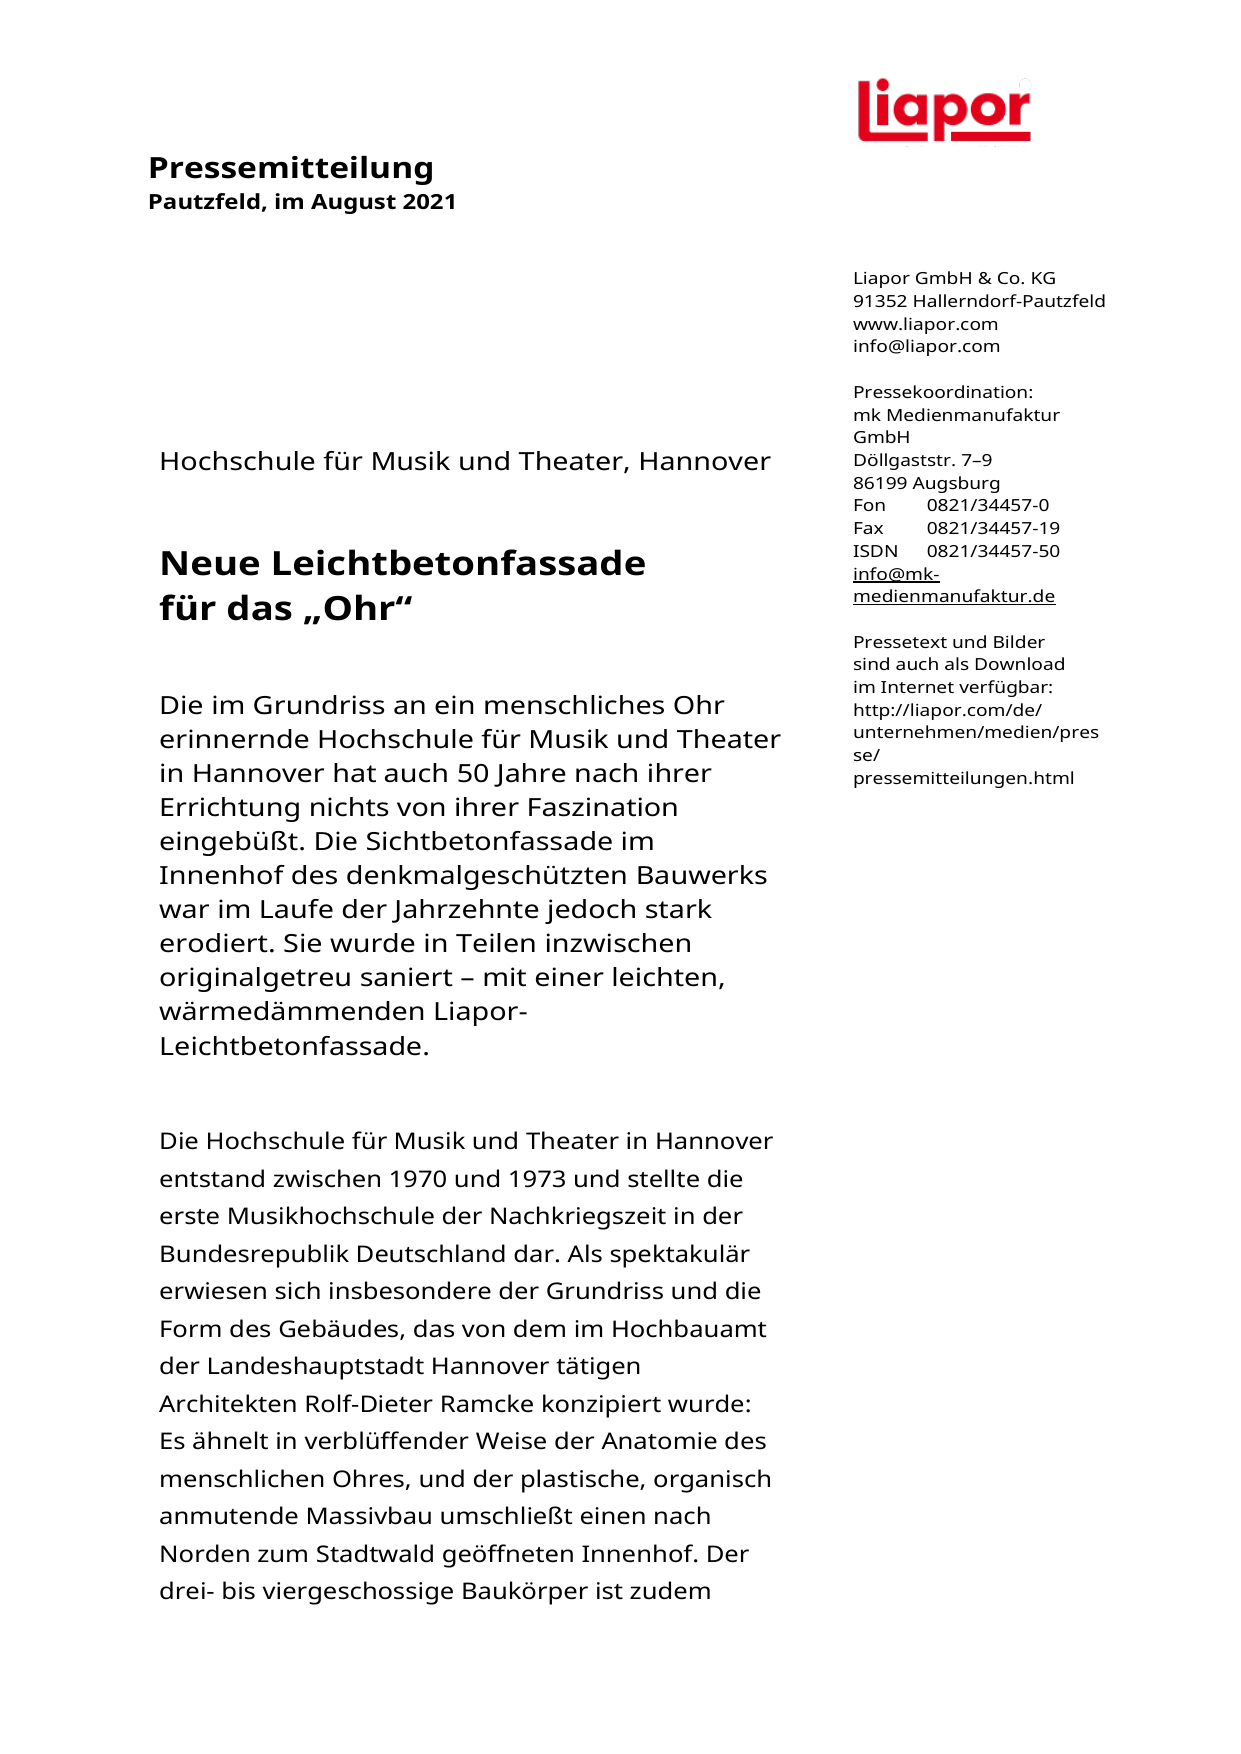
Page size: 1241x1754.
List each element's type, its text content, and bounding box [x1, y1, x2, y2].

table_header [148, 244, 842, 1607]
text Pressemitteilung [148, 148, 1093, 187]
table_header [842, 244, 1119, 1607]
text Pautzfeld, im August 2021 [148, 187, 1093, 216]
